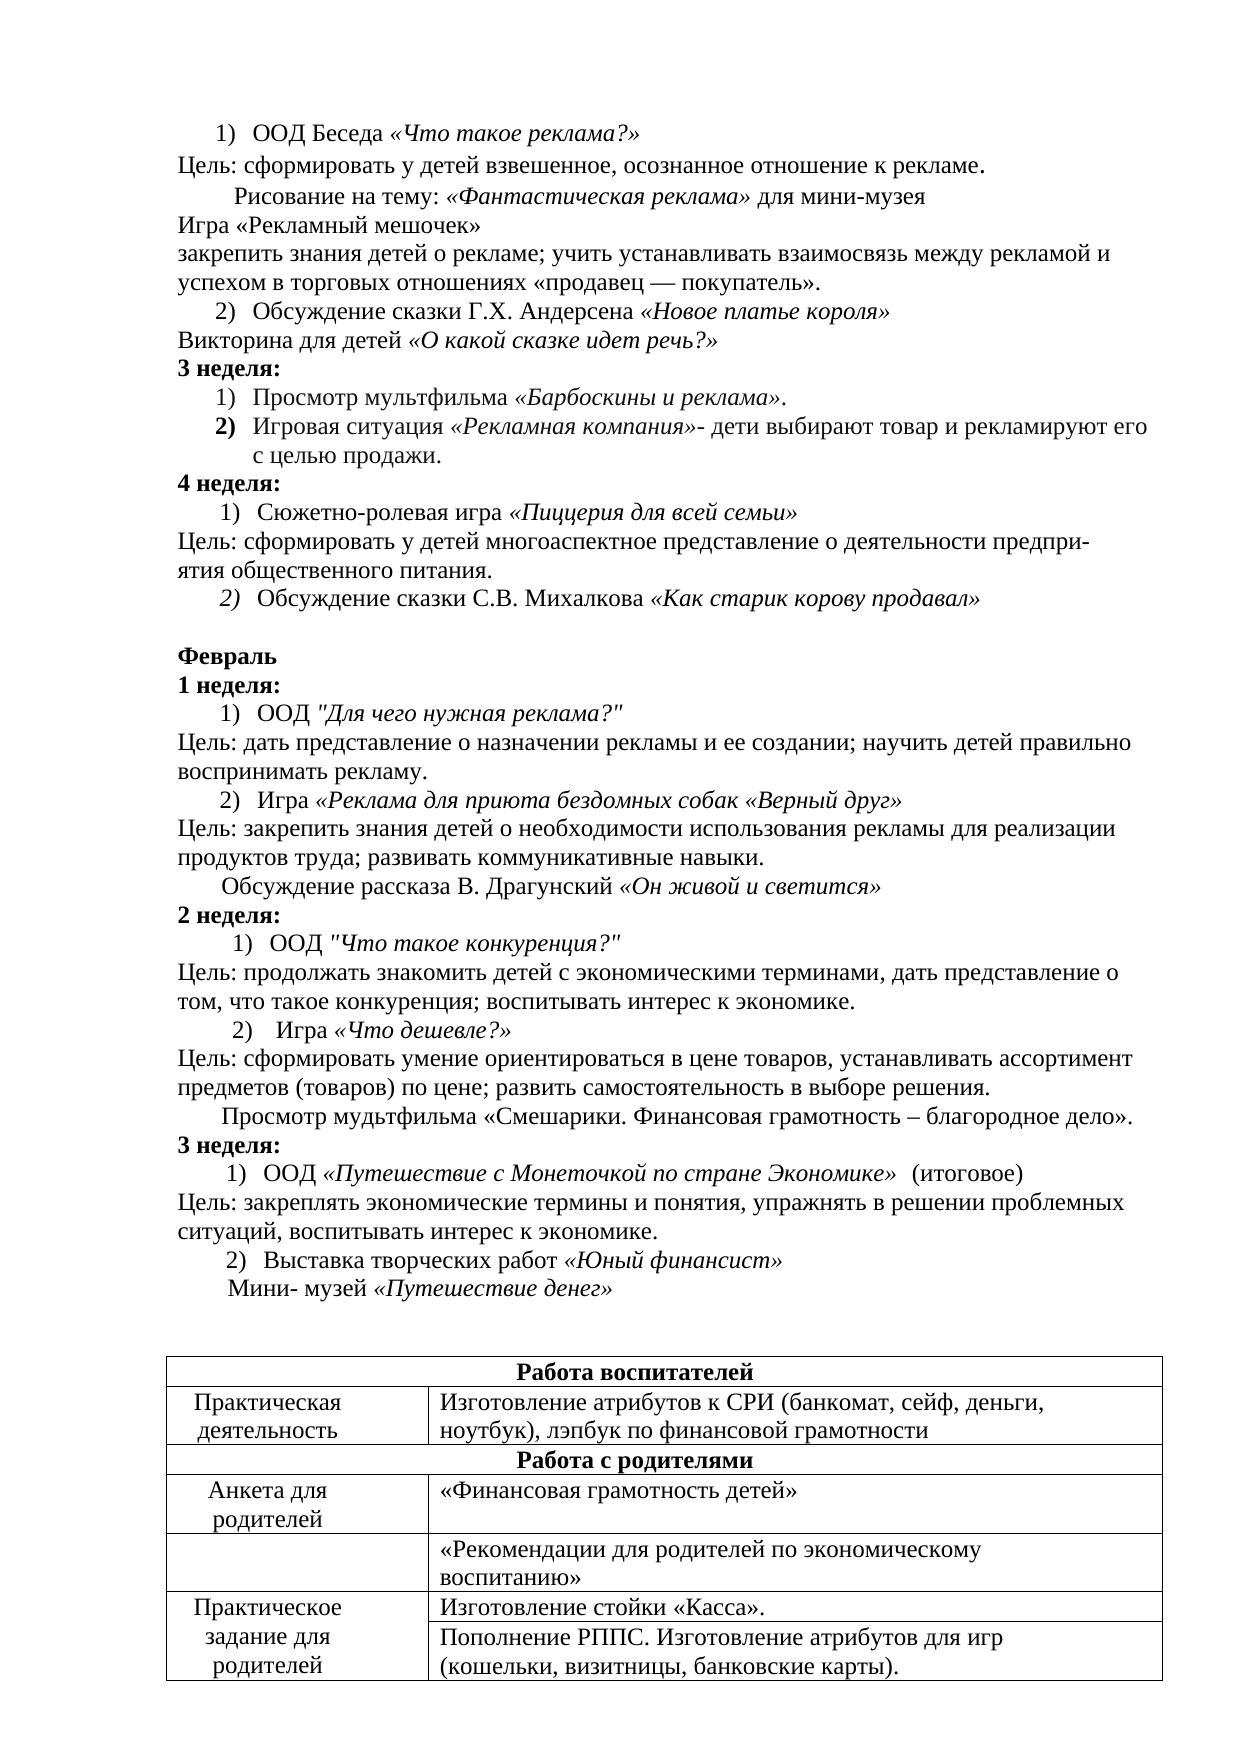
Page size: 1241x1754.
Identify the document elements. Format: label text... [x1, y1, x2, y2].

list Игра «Реклама для приюта бездомных собак «Верный друг» [219, 785, 1152, 813]
list Выставка творческих работ «Юный финансист» [226, 1245, 1152, 1273]
list Игра «Что дешевле?» [232, 1015, 1152, 1043]
text 4 неделя: [177, 468, 1152, 497]
table_cell «Финансовая грамотность детей» [429, 1475, 1162, 1533]
text Цель: сформировать у детей взвешенное, осознанное отношение к рекламе. [177, 147, 1152, 181]
text Цель: продолжать знакомить детей с экономическими терминами, дать представление о том, что такое конкуренция; воспитывать интерес к экономике. [177, 957, 1152, 1015]
text Цель: закрепить знания детей о необходимости использования рекламы для реализации продуктов труда; развивать коммуникативные навыки. [177, 813, 1152, 871]
text 1 неделя: [177, 670, 1152, 698]
table_header Работа воспитателей [167, 1357, 1162, 1386]
table_cell Анкета для родителей [167, 1475, 428, 1533]
text Рисование на тему: «Фантастическая реклама» для мини-музея [177, 181, 1152, 210]
list Обсуждение сказки Г.Х. Андерсена «Новое платье короля» [215, 296, 1152, 325]
list ООД «Путешествие с Монеточкой по стране Экономике» (итоговое) [226, 1158, 1152, 1187]
list Игровая ситуация «Рекламная компания»- дети выбирают товар и рекламируют его с целью продажи. [215, 411, 1152, 468]
text закрепить знания детей о рекламе; учить устанавливать взаимосвязь между рекламой и успехом в торговых отношениях «продавец — покупатель». [177, 238, 1152, 296]
table_cell Изготовление стойки «Касса». [429, 1592, 1162, 1621]
list Просмотр мультфильма «Барбоскины и реклама». [215, 382, 1152, 411]
text ятия общественного питания. [177, 555, 1152, 583]
list ООД "Что такое конкуренция?" [232, 928, 1152, 957]
text Игра «Рекламный мешочек» [177, 210, 1152, 238]
text Февраль [177, 641, 1152, 670]
text 2 неделя: [177, 900, 1152, 928]
text Обсуждение рассказа В. Драгунский «Он живой и светится» [177, 871, 1152, 900]
list ООД "Для чего нужная реклама?" [219, 698, 1152, 727]
list Сюжетно-ролевая игра «Пиццерия для всей семьи» [219, 497, 1152, 526]
table_cell Работа с родителями [167, 1445, 1162, 1474]
list ООД Беседа «Что такое реклама?» [215, 118, 1152, 147]
list Обсуждение сказки С.В. Михалкова «Как старик корову продавал» [219, 583, 1152, 612]
table_cell «Рекомендации для родителей по экономическому воспитанию» [429, 1534, 1162, 1591]
text Цель: дать представление о назначении рекламы и ее создании; научить детей правильно воспринимать рекламу. [177, 727, 1152, 785]
text 3 неделя: [177, 353, 1152, 382]
table_cell Практическое задание для родителей [167, 1592, 428, 1679]
table_cell Практическая деятельность [167, 1387, 428, 1444]
text Цель: сформировать умение ориентироваться в цене товаров, устанавливать ассортимент предметов (товаров) по цене; развить самостоятельность в выборе решения. [177, 1043, 1152, 1101]
text Цель: закреплять экономические термины и понятия, упражнять в решении проблемных ситуаций, воспитывать интерес к экономике. [177, 1187, 1152, 1245]
table_cell [167, 1534, 428, 1591]
text Цель: сформировать у детей многоаспектное представление о деятельности предпри- [177, 526, 1152, 555]
table_cell Изготовление атрибутов к СРИ (банкомат, сейф, деньги, ноутбук), лэпбук по финансовой грамотности [429, 1387, 1162, 1444]
text Мини- музей «Путешествие денег» [177, 1273, 1152, 1302]
text Викторина для детей «О какой сказке идет речь?» [177, 325, 1152, 353]
text 3 неделя: [177, 1130, 1152, 1158]
text Просмотр мудьтфильма «Смешарики. Финансовая грамотность – благородное дело». [177, 1101, 1152, 1130]
table_cell Пополнение РППС. Изготовление атрибутов для игр (кошельки, визитницы, банковские карты). [429, 1622, 1162, 1679]
